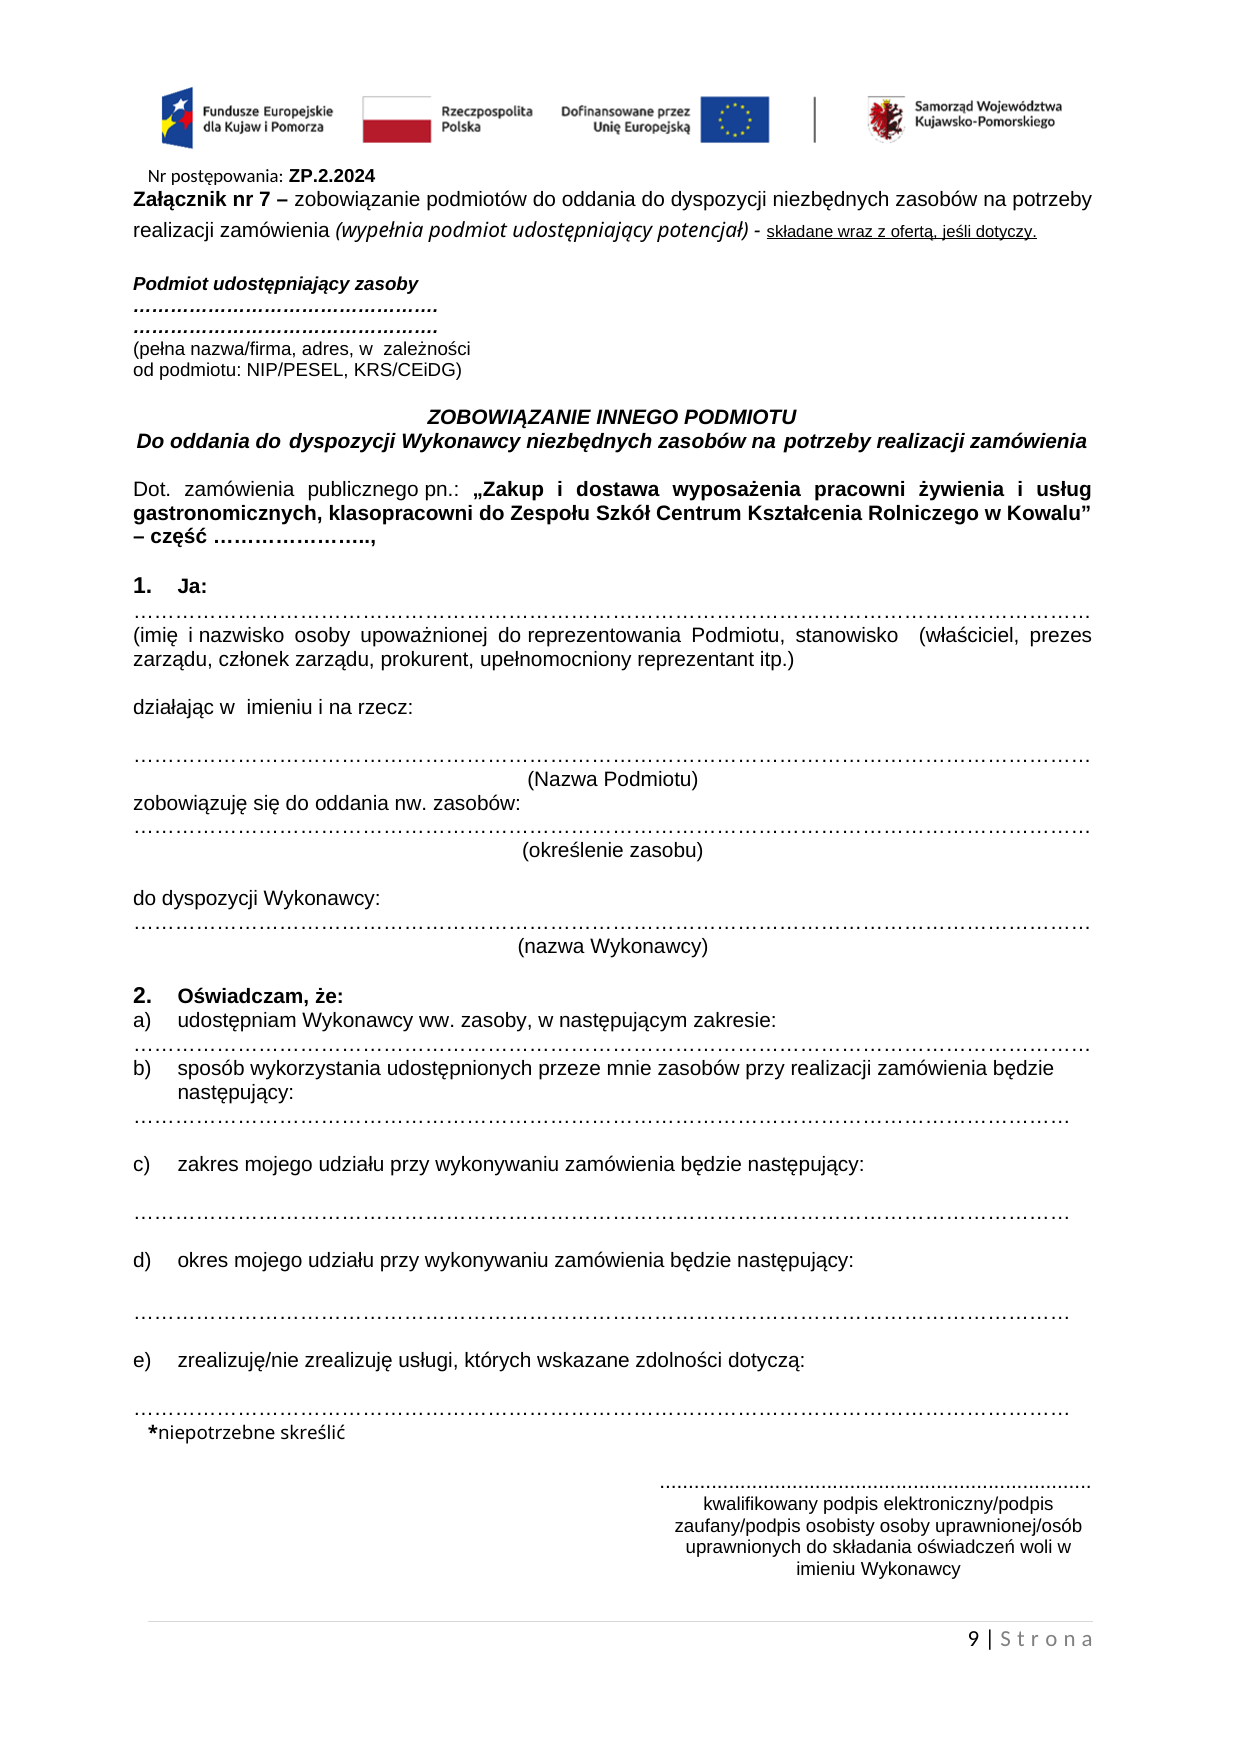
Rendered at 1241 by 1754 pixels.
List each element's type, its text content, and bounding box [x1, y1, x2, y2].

text …………………………………………. [133, 316, 1093, 337]
list sposób wykorzystania udostępnionych przeze mnie zasobów przy realizacji zamówienia będzie następujący: [133, 1056, 1093, 1104]
text działając w imieniu i na rzecz: [133, 694, 1093, 718]
text …………………………………………. [133, 294, 1093, 316]
text zobowiązuję się do oddania nw. zasobów: [133, 790, 1093, 814]
text ……………………………………………………………………………………………………………………… [133, 1396, 1093, 1420]
text ………………………………………………………………………………………………………………………… [133, 1032, 1093, 1056]
text ………………………………………………………………………………………………………………………… [133, 742, 1093, 766]
text *niepotrzebne skreślić [148, 1420, 1093, 1445]
text do dyspozycji Wykonawcy: [133, 886, 1093, 910]
text Załącznik nr 7 – zobowiązanie podmiotów do oddania do dyspozycji niezbędnych zasobów na potrzeby realizacji zamówienia (wypełnia podmiot udostępniający potencjał) - składane wraz z ofertą, jeśli dotyczy. [133, 187, 1093, 243]
text od podmiotu: NIP/PESEL, KRS/CEiDG) [133, 359, 1093, 381]
text ........................................................................... [148, 1469, 1093, 1493]
text kwalifikowany podpis elektroniczny/podpis zaufany/podpis osobisty osoby uprawnionej/osób uprawnionych do składania oświadczeń woli w imieniu Wykonawcy [664, 1493, 1093, 1579]
picture [147, 73, 1092, 164]
text ……………………………………………………………………………………………………………………… [133, 1104, 1093, 1128]
text ZOBOWIĄZANIE INNEGO PODMIOTU [133, 404, 1093, 428]
list okres mojego udziału przy wykonywaniu zamówienia będzie następujący: [133, 1248, 1093, 1272]
text Dot. zamówienia publicznego pn.: „Zakup i dostawa wyposażenia pracowni żywienia i usług gastronomicznych, klasopracowni do Zespołu Szkół Centrum Kształcenia Rolniczego w Kowalu” – część ………………….., [133, 476, 1093, 548]
list udostępniam Wykonawcy ww. zasoby, w następującym zakresie: [133, 1008, 1093, 1032]
text ………………………………………………………………………………………………………………………… [133, 599, 1093, 623]
text ……………………………………………………………………………………………………………………… [133, 1300, 1093, 1324]
list Oświadczam, że: [133, 982, 1093, 1008]
text (określenie zasobu) [133, 838, 1093, 862]
text ………………………………………………………………………………………………………………………… [133, 814, 1093, 838]
text (nazwa Wykonawcy) [133, 934, 1093, 958]
text (imię i nazwisko osoby upoważnionej do reprezentowania Podmiotu, stanowisko (właściciel, prezes zarządu, członek zarządu, prokurent, upełnomocniony reprezentant itp.) [133, 623, 1093, 671]
list Ja: [133, 572, 1093, 599]
text Podmiot udostępniający zasoby [133, 273, 1093, 294]
text Do oddania do dyspozycji Wykonawcy niezbędnych zasobów na potrzeby realizacji zamówienia [133, 428, 1093, 452]
list zrealizuję/nie zrealizuję usługi, których wskazane zdolności dotyczą: [133, 1348, 1093, 1372]
text (Nazwa Podmiotu) [133, 766, 1093, 790]
text ……………………………………………………………………………………………………………………… [133, 1200, 1093, 1224]
text ………………………………………………………………………………………………………………………… [133, 910, 1093, 934]
list zakres mojego udziału przy wykonywaniu zamówienia będzie następujący: [133, 1152, 1093, 1176]
text (pełna nazwa/firma, adres, w zależności [133, 337, 1093, 359]
